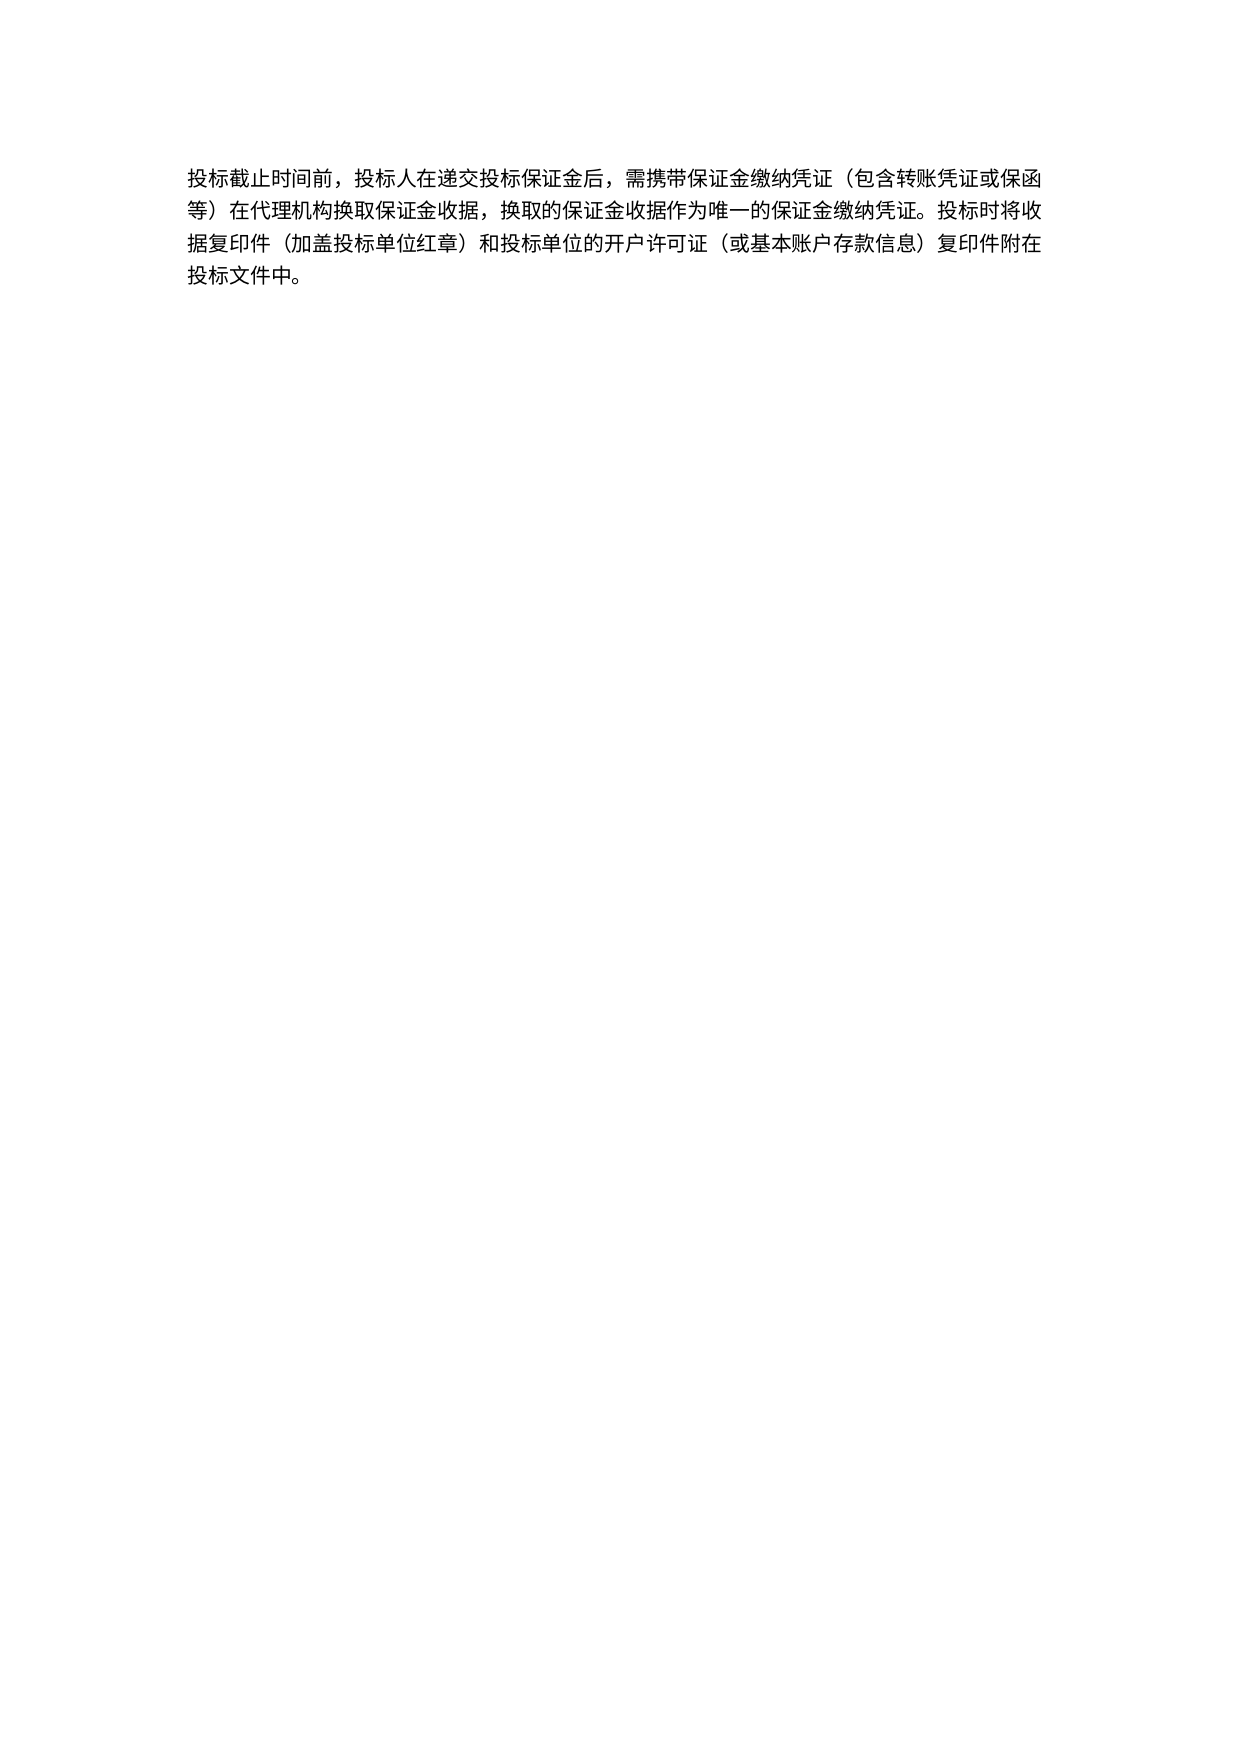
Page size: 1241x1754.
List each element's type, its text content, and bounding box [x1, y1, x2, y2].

text 投标截止时间前，投标人在递交投标保证金后，需携带保证金缴纳凭证（包含转账凭证或保函等）在代理机构换取保证金收据，换取的保证金收据作为唯一的保证金缴纳凭证。投标时将收据复印件（加盖投标单位红章）和投标单位的开户许可证（或基本账户存款信息）复印件附在投标文件中。 [187, 162, 1053, 292]
